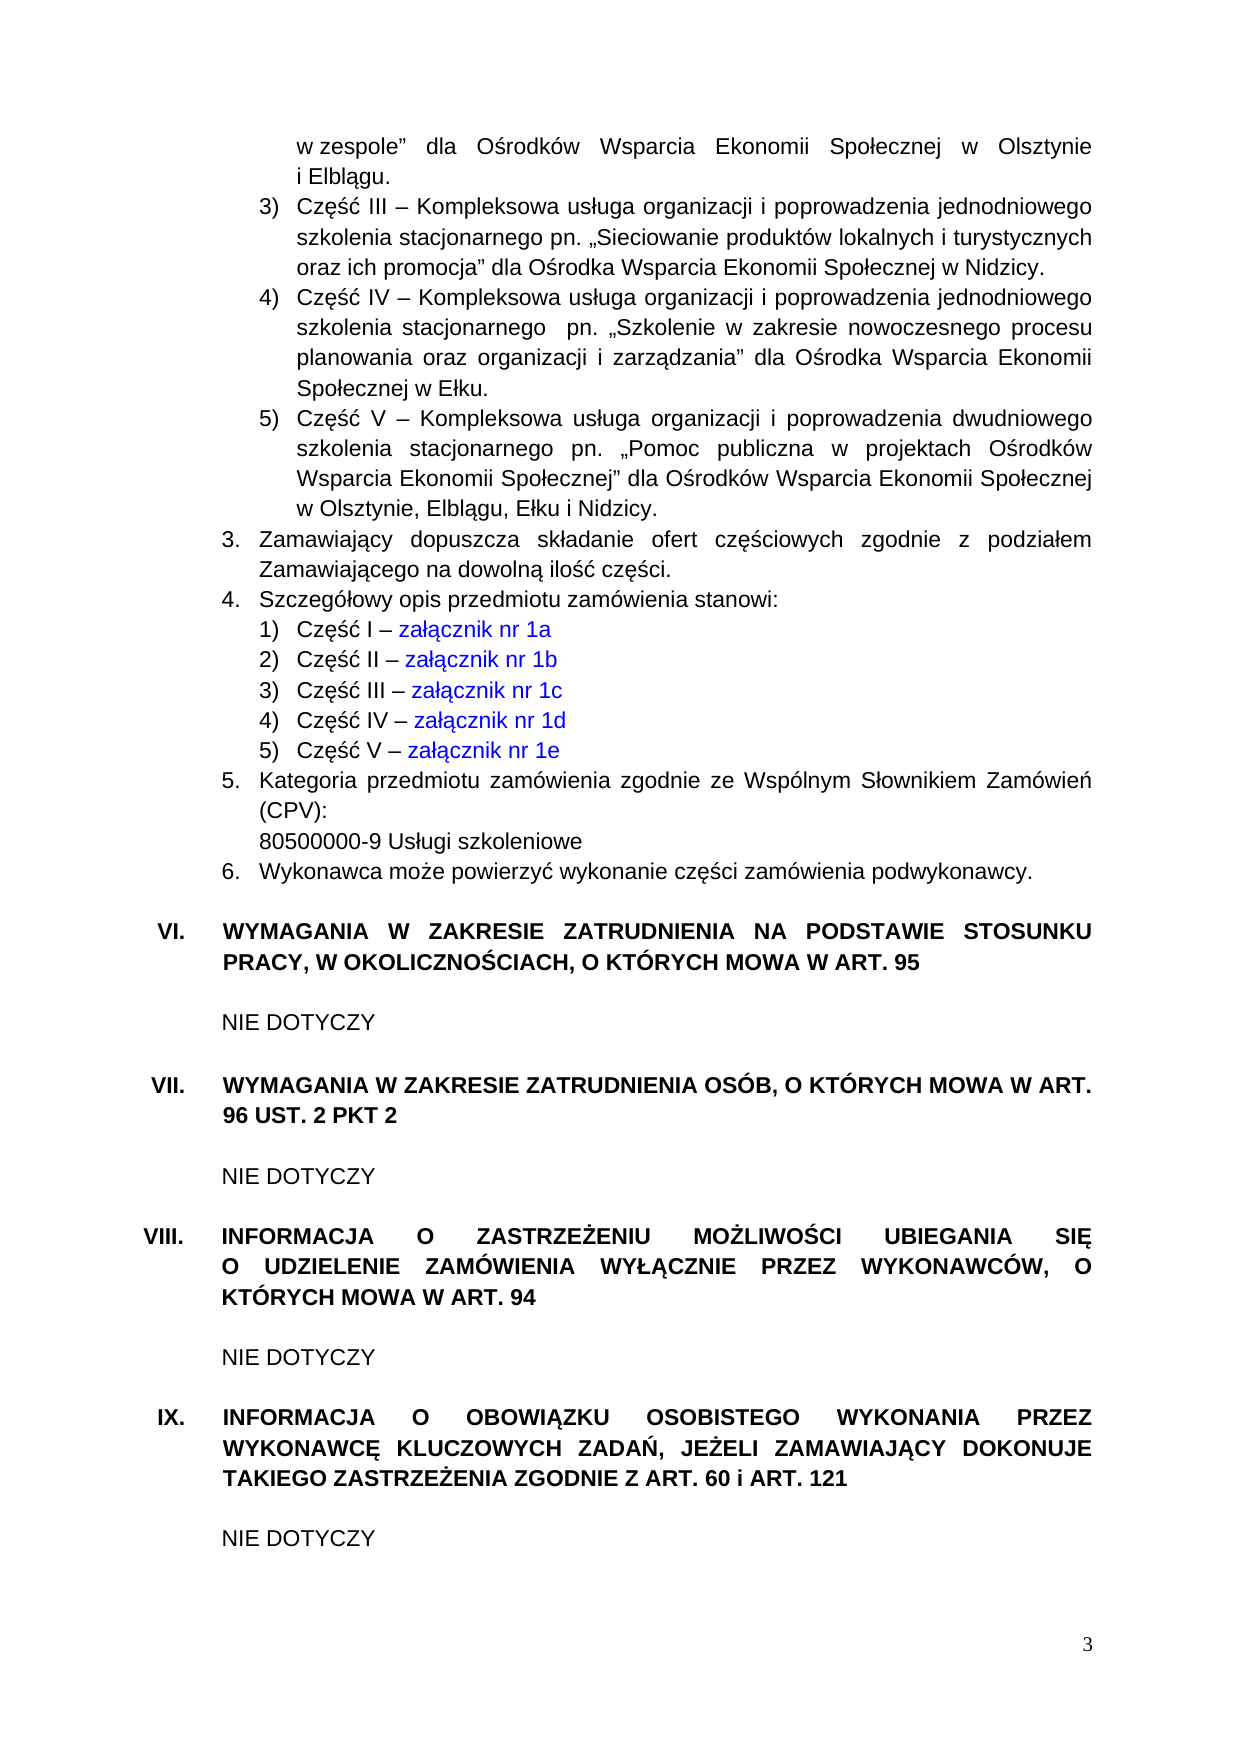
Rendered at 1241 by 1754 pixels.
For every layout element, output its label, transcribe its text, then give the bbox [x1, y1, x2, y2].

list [259, 133, 1093, 189]
list Wykonawca może powierzyć wykonanie części zamówienia podwykonawcy. [221, 858, 1093, 884]
list Część I – załącznik nr 1a [259, 616, 1093, 643]
list Część III – załącznik nr 1c [259, 677, 1093, 703]
list Część III – Kompleksowa usługa organizacji i poprowadzenia jednodniowego szkolenia stacjonarnego pn. „Sieciowanie produktów lokalnych i turystycznych oraz ich promocja” dla Ośrodka Wsparcia Ekonomii Społecznej w Nidzicy. [259, 193, 1093, 280]
text NIE DOTYCZY [221, 1163, 1093, 1189]
list Kategoria przedmiotu zamówienia zgodnie ze Wspólnym Słownikiem Zamówień (CPV): [221, 767, 1093, 824]
list Część IV – załącznik nr 1d [259, 707, 1093, 733]
list Część II – załącznik nr 1b [259, 646, 1093, 673]
text NIE DOTYCZY [221, 1344, 1093, 1370]
text NIE DOTYCZY [221, 1009, 1093, 1035]
list Zamawiający dopuszcza składanie ofert częściowych zgodnie z podziałem Zamawiającego na dowolną ilość części. [221, 526, 1093, 582]
list Część IV – Kompleksowa usługa organizacji i poprowadzenia jednodniowego szkolenia stacjonarnego pn. „Szkolenie w zakresie nowoczesnego procesu planowania oraz organizacji i zarządzania” dla Ośrodka Wsparcia Ekonomii Społecznej w Ełku. [259, 284, 1093, 401]
text NIE DOTYCZY [221, 1525, 1093, 1552]
list INFORMACJA O ZASTRZEŻENIU MOŻLIWOŚCI UBIEGANIA SIĘ O UDZIELENIE ZAMÓWIENIA WYŁĄCZNIE PRZEZ WYKONAWCÓW, O KTÓRYCH MOWA W ART. 94 [184, 1223, 1093, 1310]
list INFORMACJA O OBOWIĄZKU OSOBISTEGO WYKONANIA PRZEZ WYKONAWCĘ KLUCZOWYCH ZADAŃ, JEŻELI ZAMAWIAJĄCY DOKONUJE TAKIEGO ZASTRZEŻENIA ZGODNIE Z ART. 60 i ART. 121 [185, 1404, 1093, 1491]
list Szczegółowy opis przedmiotu zamówienia stanowi: [221, 586, 1093, 612]
list WYMAGANIA W ZAKRESIE ZATRUDNIENIA OSÓB, O KTÓRYCH MOWA W ART. 96 UST. 2 PKT 2 [185, 1072, 1093, 1129]
list WYMAGANIA W ZAKRESIE ZATRUDNIENIA NA PODSTAWIE STOSUNKU PRACY, W OKOLICZNOŚCIACH, O KTÓRYCH MOWA W ART. 95 [185, 918, 1093, 975]
list Część V – Kompleksowa usługa organizacji i poprowadzenia dwudniowego szkolenia stacjonarnego pn. „Pomoc publiczna w projektach Ośrodków Wsparcia Ekonomii Społecznej” dla Ośrodków Wsparcia Ekonomii Społecznej w Olsztynie, Elblągu, Ełku i Nidzicy. [259, 405, 1093, 522]
list Część V – załącznik nr 1e [259, 737, 1093, 763]
list 80500000-9 Usługi szkoleniowe [259, 828, 1093, 854]
